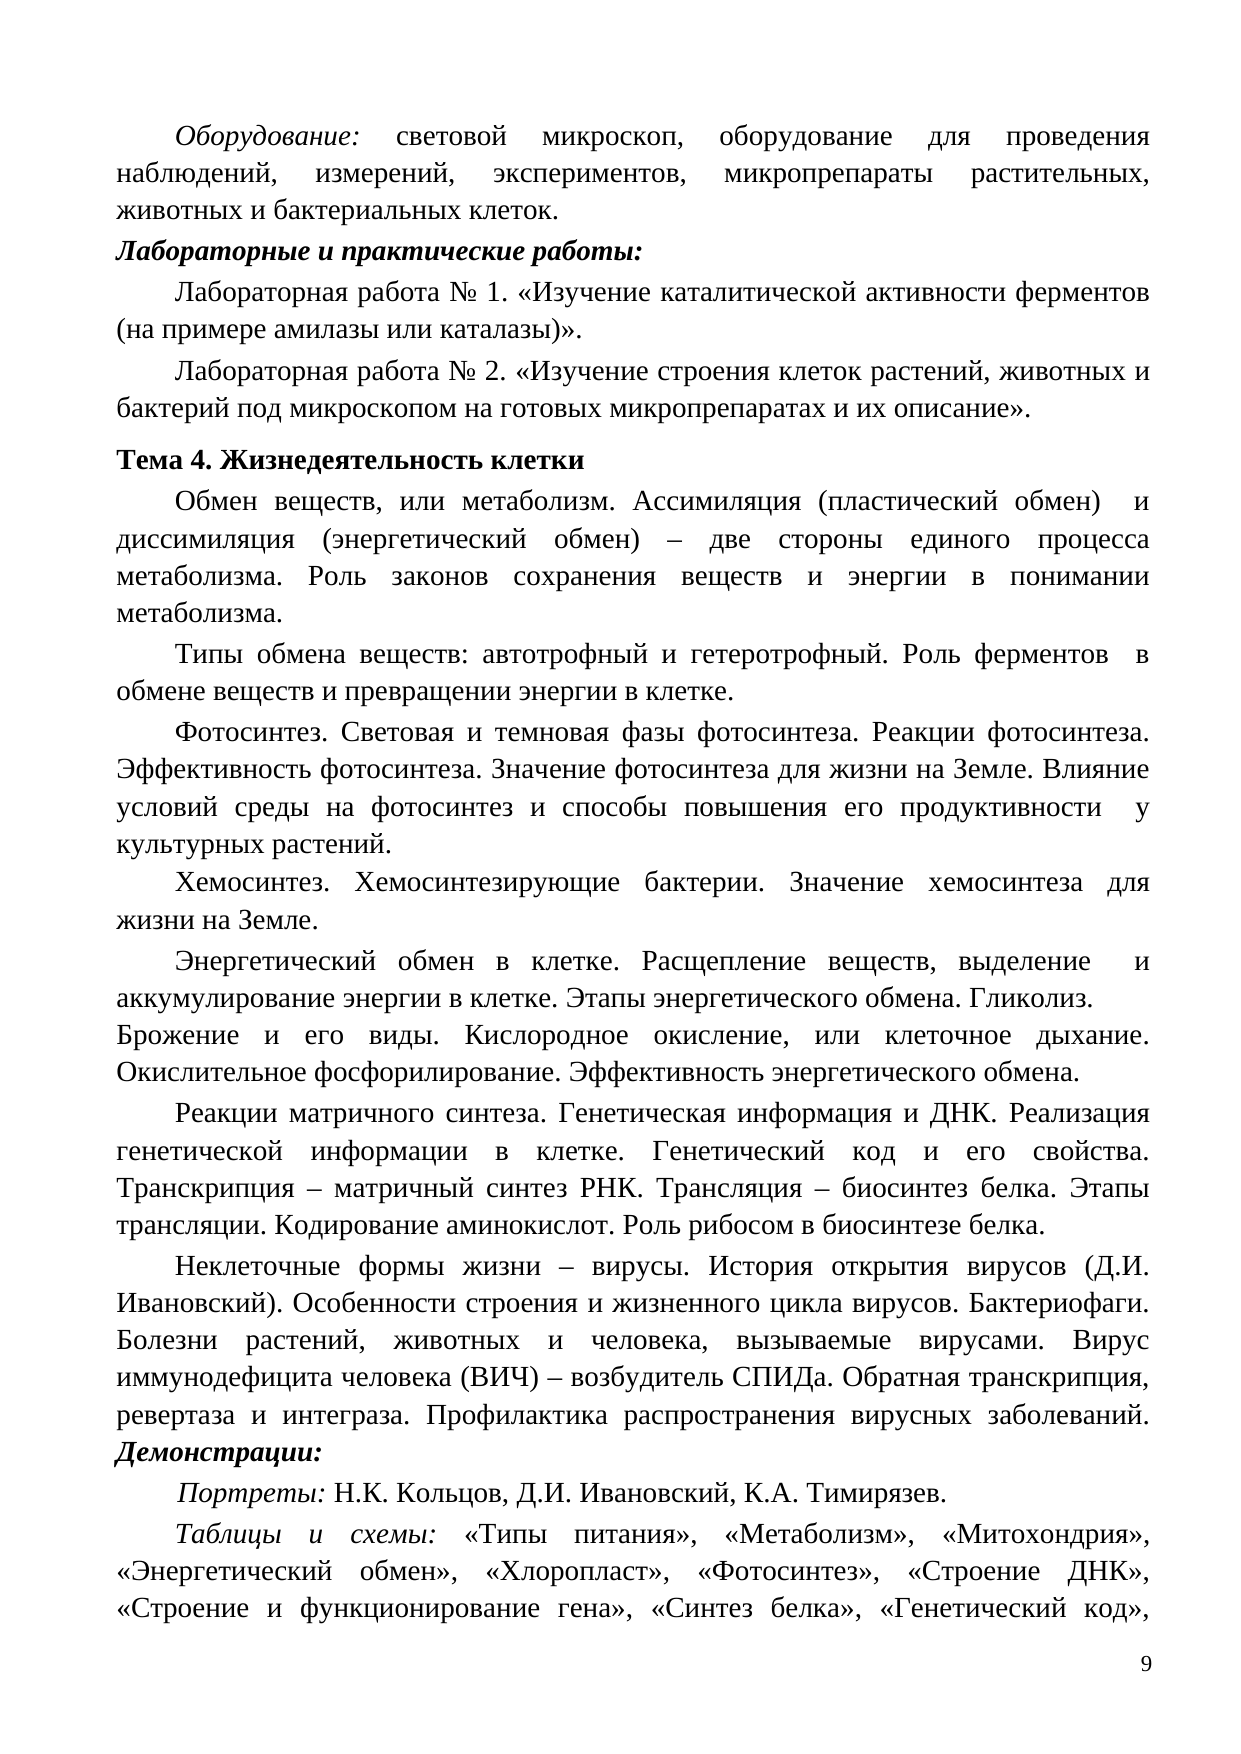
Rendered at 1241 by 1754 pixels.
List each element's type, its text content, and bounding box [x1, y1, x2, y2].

text Обмен веществ, или метаболизм. Ассимиляция (пластический обмен) и диссимиляция (энергетический обмен) – две стороны единого процесса метаболизма. Роль законов сохранения веществ и энергии в понимании метаболизма. [116, 483, 1151, 629]
text Портреты: Н.К. Кольцов, Д.И. Ивановский, К.А. Тимирязев. [177, 1475, 1151, 1508]
subtitle Тема 4. Жизнедеятельность клетки [116, 442, 1135, 476]
text Типы обмена веществ: автотрофный и гетеротрофный. Роль ферментов в обмене веществ и превращении энергии в клетке. [116, 636, 1151, 707]
text Лабораторная работа № 2. «Изучение строения клеток растений, животных и бактерий под микроскопом на готовых микропрепаратах и их описание». [116, 353, 1151, 423]
text Лабораторные и практические работы: [116, 233, 1152, 267]
text Лабораторная работа № 1. «Изучение каталитической активности ферментов (на примере амилазы или каталазы)». [116, 274, 1151, 345]
text Хемосинтез. Хемосинтезирующие бактерии. Значение хемосинтеза для жизни на Земле. [116, 864, 1151, 935]
text Оборудование: световой микроскоп, оборудование для проведения наблюдений, измерений, экспериментов, микропрепараты растительных, животных и бактериальных клеток. [116, 118, 1151, 226]
text Энергетический обмен в клетке. Расщепление веществ, выделение и аккумулирование энергии в клетке. Этапы энергетического обмена. Гликолиз. [116, 943, 1151, 1013]
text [116, 1516, 1151, 1624]
text Фотосинтез. Световая и темновая фазы фотосинтеза. Реакции фотосинтеза. Эффективность фотосинтеза. Значение фотосинтеза для жизни на Земле. Влияние условий среды на фотосинтез и способы повышения его продуктивности у культурных растений. [116, 714, 1151, 859]
text Реакции матричного синтеза. Генетическая информация и ДНК. Реализация генетической информации в клетке. Генетический код и его свойства. Транскрипция – матричный синтез РНК. Трансляция – биосинтез белка. Этапы трансляции. Кодирование аминокислот. Роль рибосом в биосинтезе белка. [116, 1095, 1151, 1241]
text Брожение и его виды. Кислородное окисление, или клеточное дыхание. Окислительное фосфорилирование. Эффективность энергетического обмена. [116, 1017, 1151, 1088]
text Неклеточные формы жизни – вирусы. История открытия вирусов (Д.И. Ивановский). Особенности строения и жизненного цикла вирусов. Бактериофаги. Болезни растений, животных и человека, вызываемые вирусами. Вирус иммунодефицита человека (ВИЧ) – возбудитель СПИДа. Обратная транскрипция, ревертаза и интеграза. Профилактика распространения вирусных заболеваний. Демонстрации: [116, 1248, 1151, 1467]
